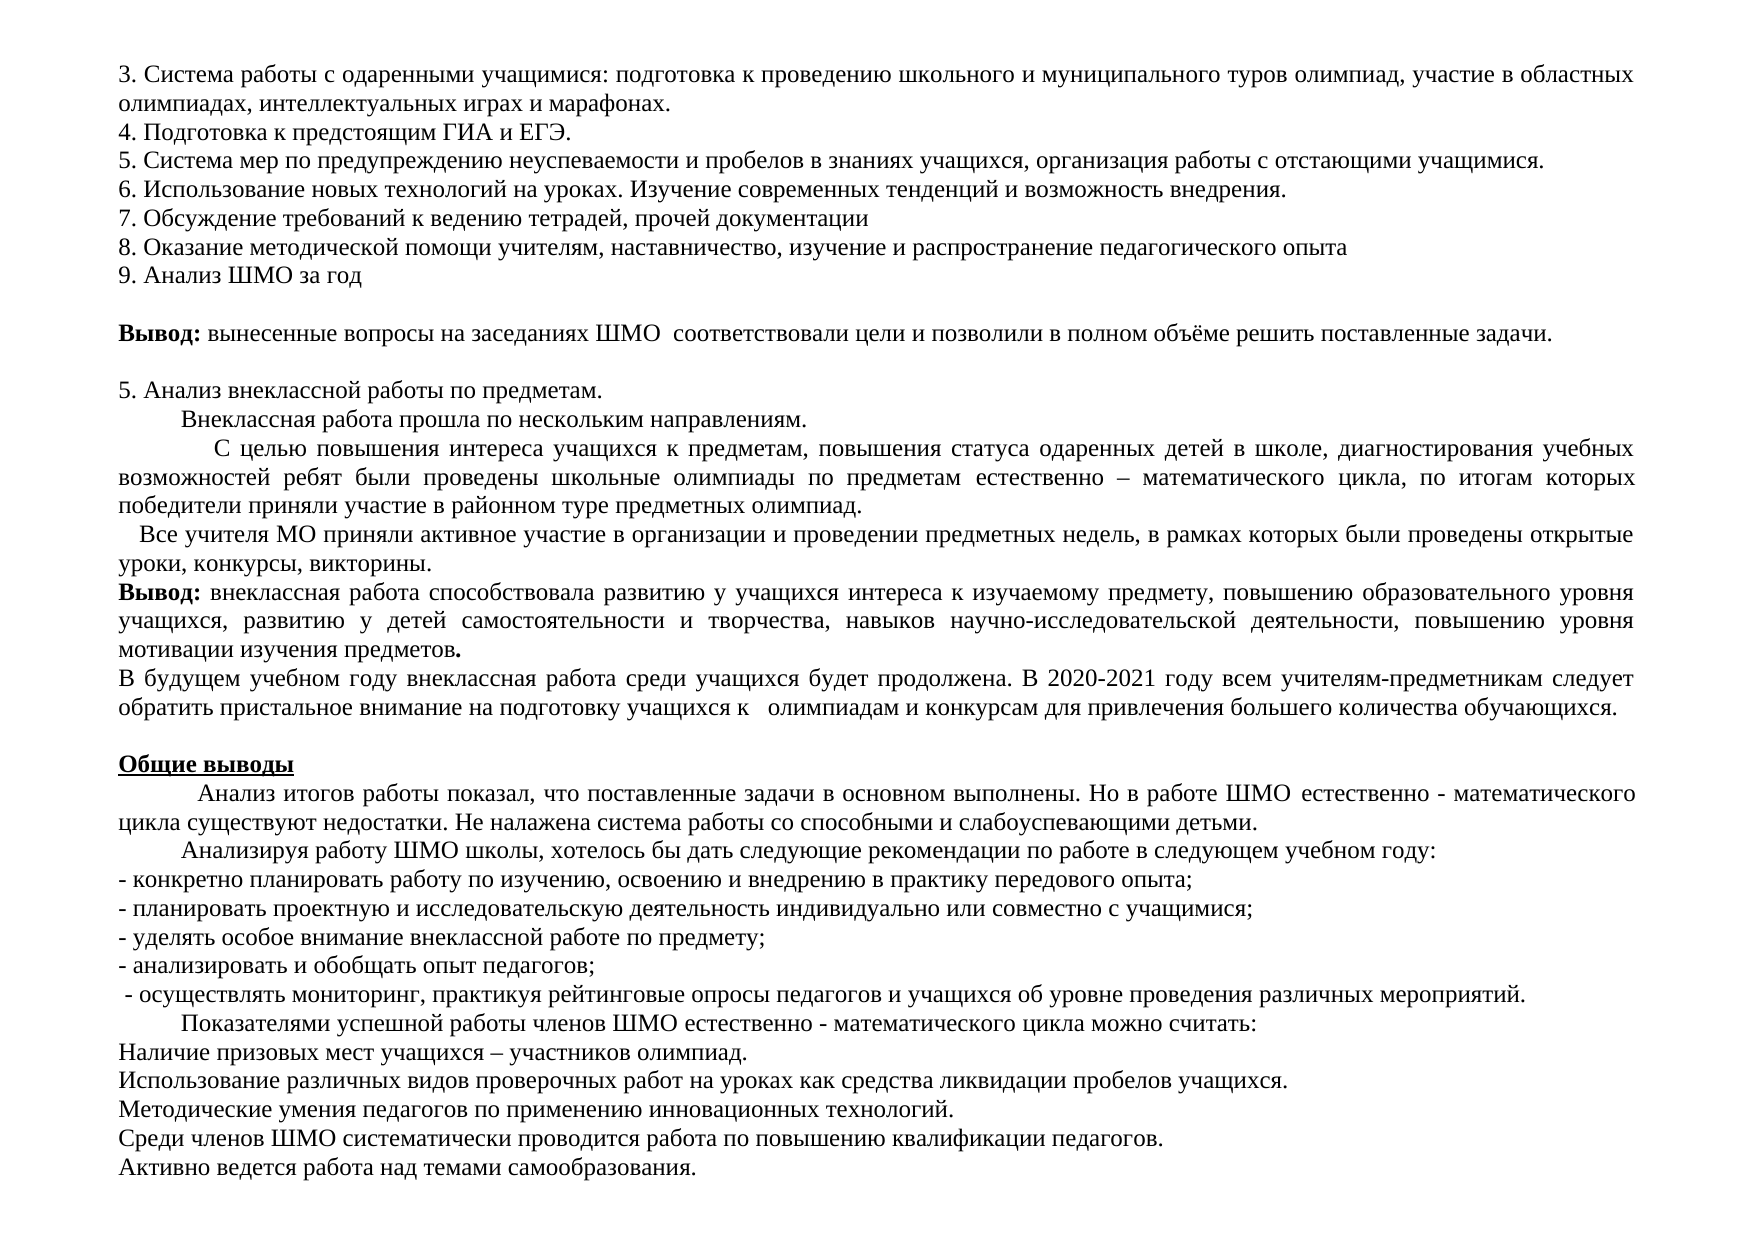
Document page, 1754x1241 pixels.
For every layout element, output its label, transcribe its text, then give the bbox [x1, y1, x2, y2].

text С целью повышения интереса учащихся к предметам, повышения статуса одаренных детей в школе, диагностирования учебных возможностей ребят были проведены школьные олимпиады по предметам естественно – математического цикла, по итогам которых победители приняли участие в районном туре предметных олимпиад. [118, 433, 1636, 519]
text Активно ведется работа над темами самообразования. [118, 1152, 1636, 1180]
text Анализ итогов работы показал, что поставленные задачи в основном выполнены. Но в работе ШМО естественно - математического цикла существуют недостатки. Не налажена система работы со способными и слабоуспевающими детьми. [118, 778, 1636, 835]
text 5. Система мер по предупреждению неуспеваемости и пробелов в знаниях учащихся, организация работы с отстающими учащимися. [118, 145, 1636, 174]
text 4. Подготовка к предстоящим ГИА и ЕГЭ. [118, 117, 1636, 145]
text - анализировать и обобщать опыт педагогов; [118, 950, 1636, 979]
text - конкретно планировать работу по изучению, освоению и внедрению в практику передового опыта; [118, 864, 1636, 893]
text Среди членов ШМО систематически проводится работа по повышению квалификации педагогов. [118, 1123, 1636, 1152]
text 5. Анализ внеклассной работы по предметам. [118, 375, 1636, 404]
text Использование различных видов проверочных работ на уроках как средства ликвидации пробелов учащихся. [118, 1065, 1636, 1094]
text Анализируя работу ШМО школы, хотелось бы дать следующие рекомендации по работе в следующем учебном году: [118, 835, 1636, 864]
text 8. Оказание методической помощи учителям, наставничество, изучение и распространение педагогического опыта [118, 232, 1636, 260]
text Все учителя МО приняли активное участие в организации и проведении предметных недель, в рамках которых были проведены открытые уроки, конкурсы, викторины. [118, 519, 1636, 577]
text Показателями успешной работы членов ШМО естественно - математического цикла можно считать: [118, 1008, 1636, 1037]
text В будущем учебном году внеклассная работа среди учащихся будет продолжена. В 2020-2021 году всем учителям-предметникам следует обратить пристальное внимание на подготовку учащихся к олимпиадам и конкурсам для привлечения большего количества обучающихся. [118, 663, 1636, 720]
text - осуществлять мониторинг, практикуя рейтинговые опросы педагогов и учащихся об уровне проведения различных мероприятий. [118, 979, 1636, 1008]
text 6. Использование новых технологий на уроках. Изучение современных тенденций и возможность внедрения. [118, 174, 1636, 203]
text Вывод: внеклассная работа способствовала развитию у учащихся интереса к изучаемому предмету, повышению образовательного уровня учащихся, развитию у детей самостоятельности и творчества, навыков научно-исследовательской деятельности, повышению уровня мотивации изучения предметов. [118, 577, 1636, 663]
text Общие выводы [118, 749, 1636, 778]
text - планировать проектную и исследовательскую деятельность индивидуально или совместно с учащимися; [118, 893, 1636, 922]
text Вывод: вынесенные вопросы на заседаниях ШМО соответствовали цели и позволили в полном объёме решить поставленные задачи. [118, 318, 1636, 347]
text Внеклассная работа прошла по нескольким направлениям. [118, 404, 1636, 433]
text 7. Обсуждение требований к ведению тетрадей, прочей документации [118, 203, 1636, 232]
text - уделять особое внимание внеклассной работе по предмету; [118, 922, 1636, 950]
text Наличие призовых мест учащихся – участников олимпиад. [118, 1037, 1636, 1065]
text 3. Система работы с одаренными учащимися: подготовка к проведению школьного и муниципального туров олимпиад, участие в областных олимпиадах, интеллектуальных играх и марафонах. [118, 59, 1636, 117]
text 9. Анализ ШМО за год [118, 260, 1636, 289]
text Методические умения педагогов по применению инновационных технологий. [118, 1094, 1636, 1123]
